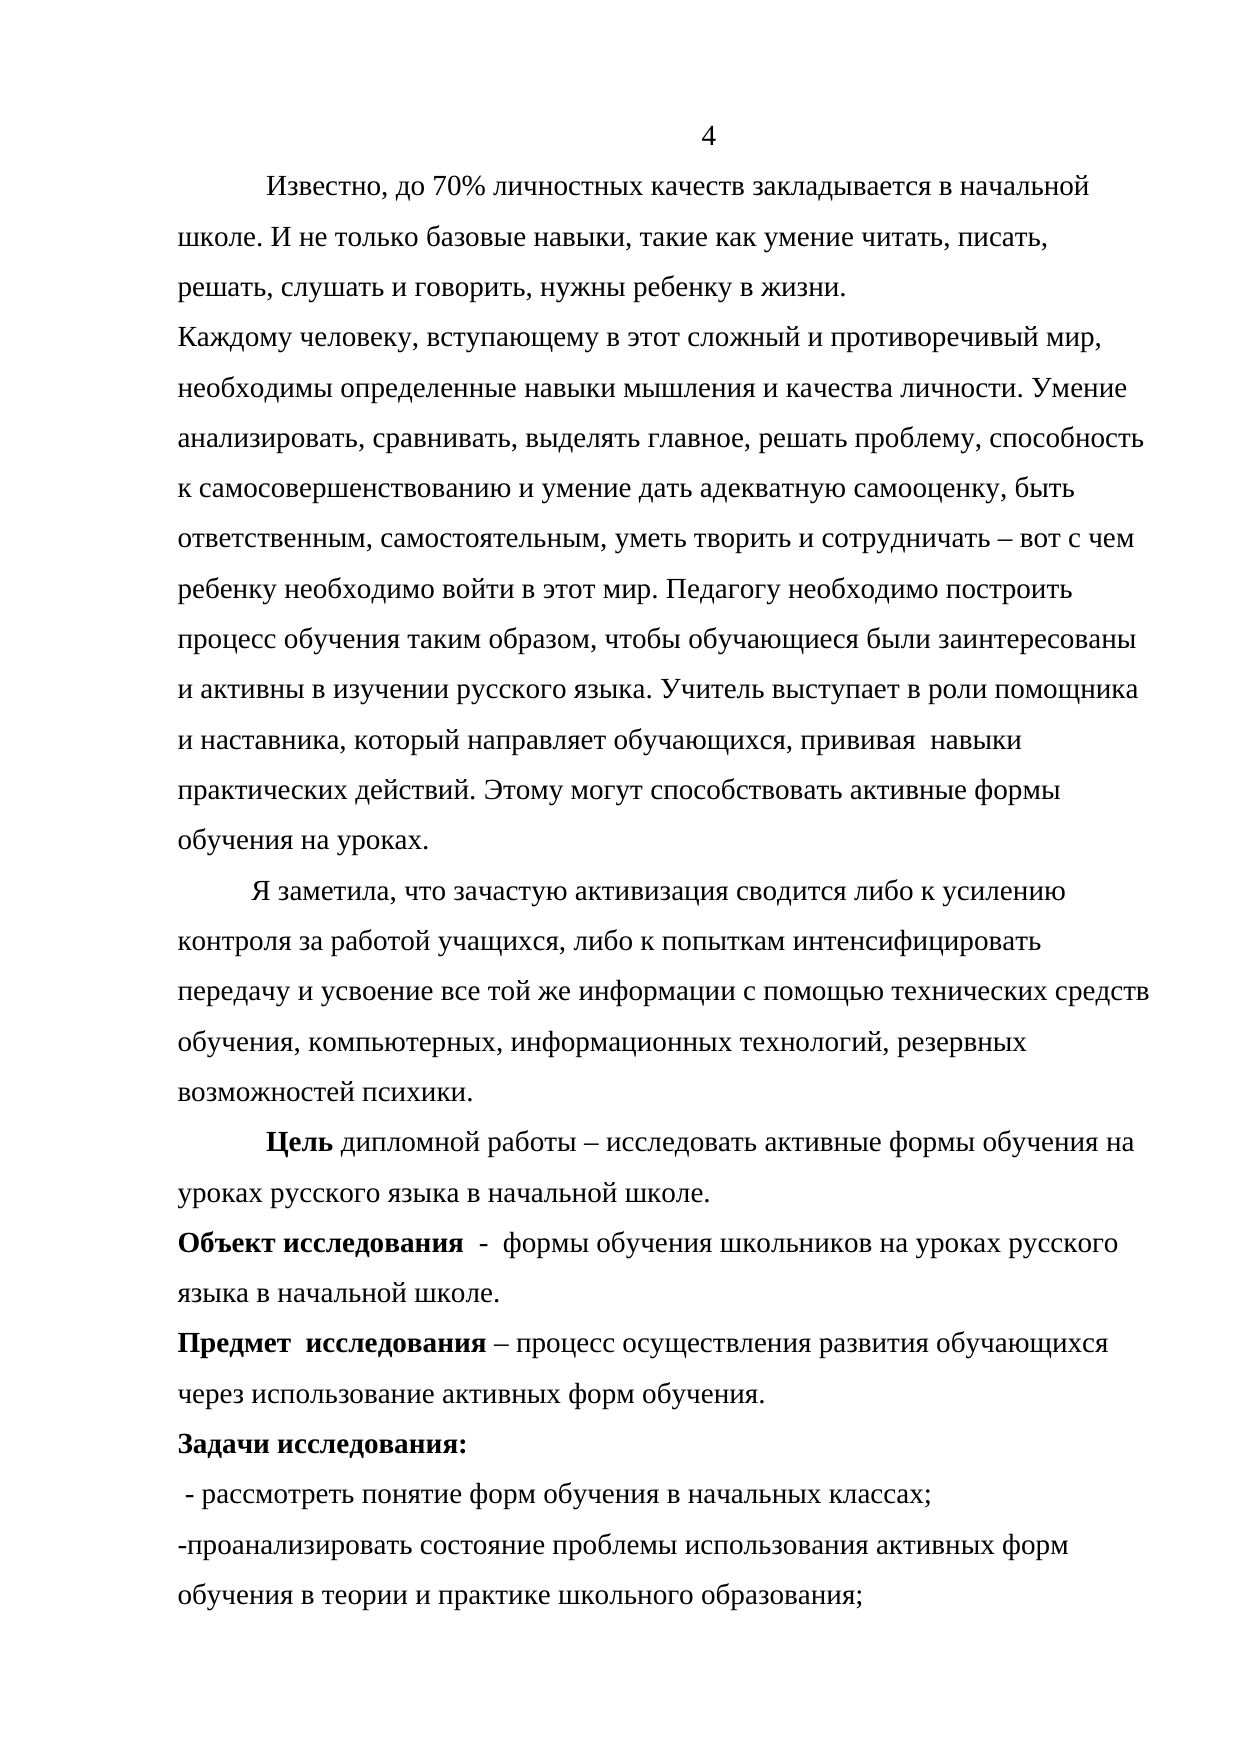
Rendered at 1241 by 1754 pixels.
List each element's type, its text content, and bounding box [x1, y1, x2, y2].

text Я заметила, что зачастую активизация сводится либо к усилению контроля за работой учащихся, либо к попыткам интенсифицировать передачу и усвоение все той же информации с помощью технических средств обучения, компьютерных, информационных технологий, резервных возможностей психики. [177, 873, 1152, 1108]
text Каждому человеку, вступающему в этот сложный и противоречивый мир, необходимы определенные навыки мышления и качества личности. Умение анализировать, сравнивать, выделять главное, решать проблему, способность к самосовершенствованию и умение дать адекватную самооценку, быть ответственным, самостоятельным, уметь творить и сотрудничать – вот с чем ребенку необходимо войти в этот мир. Педагогу необходимо построить процесс обучения таким образом, чтобы обучающиеся были заинтересованы и активны в изучении русского языка. Учитель выступает в роли помощника и наставника, который направляет обучающихся, прививая навыки практических действий. Этому могут способствовать активные формы обучения на уроках. [177, 319, 1152, 856]
text - рассмотреть понятие форм обучения в начальных классах; [177, 1477, 1152, 1510]
text Объект исследования - формы обучения школьников на уроках русского языка в начальной школе. [177, 1225, 1152, 1309]
text Известно, до 70% личностных качеств закладывается в начальной школе. И не только базовые навыки, такие как умение читать, писать, решать, слушать и говорить, нужны ребенку в жизни. [177, 168, 1152, 303]
text -проанализировать состояние проблемы использования активных форм обучения в теории и практике школьного образования; [177, 1527, 1152, 1611]
text Предмет исследования – процесс осуществления развития обучающихся через использование активных форм обучения. [177, 1326, 1152, 1409]
text Задачи исследования: [177, 1426, 1152, 1460]
text Цель дипломной работы – исследовать активные формы обучения на уроках русского языка в начальной школе. [177, 1124, 1152, 1208]
text 4 [177, 118, 1152, 152]
